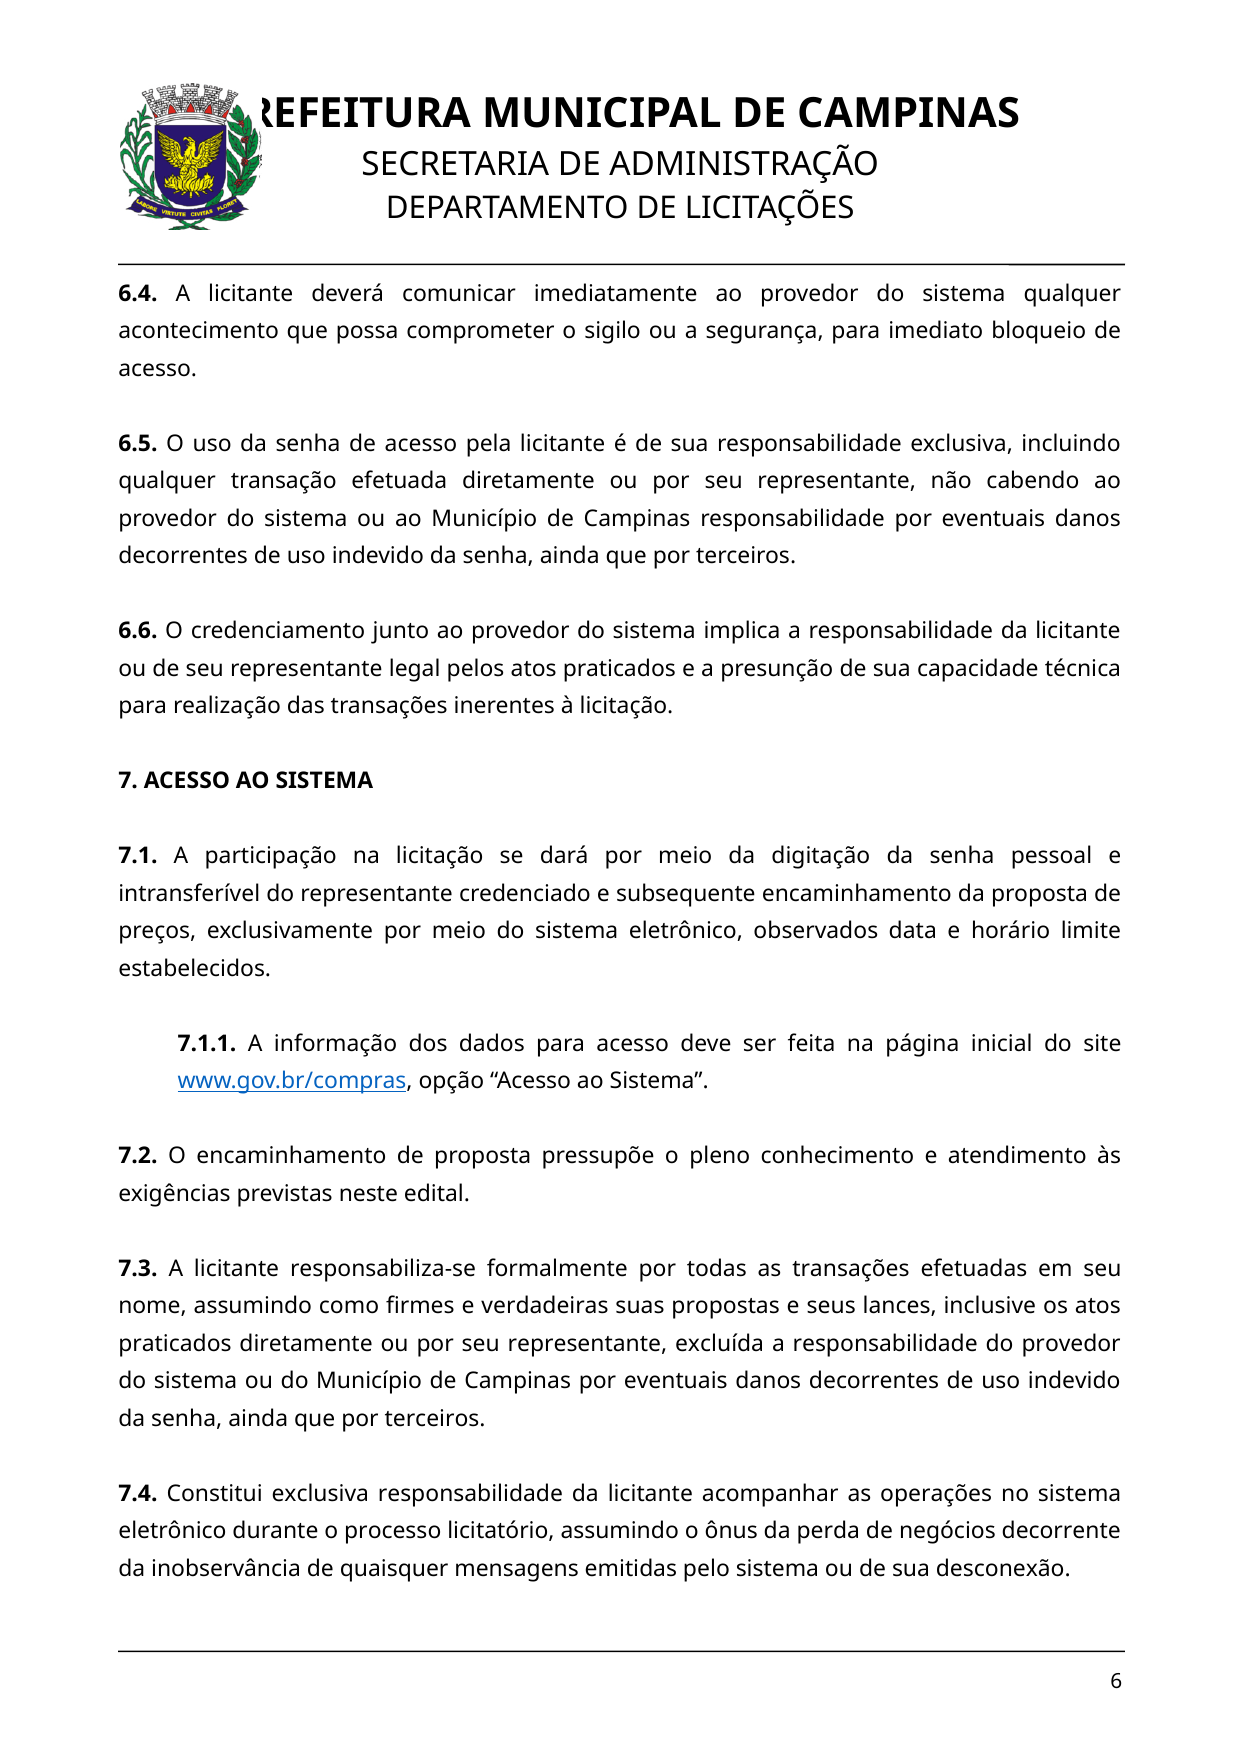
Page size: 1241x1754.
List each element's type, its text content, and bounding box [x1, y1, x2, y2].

text 7.1.1. A informação dos dados para acesso deve ser feita na página inicial do site www.gov.br/compras, opção “Acesso ao Sistema”. [177, 1020, 1122, 1095]
text 6.6. O credenciamento junto ao provedor do sistema implica a responsabilidade da licitante ou de seu representante legal pelos atos praticados e a presunção de sua capacidade técnica para realização das transações inerentes à licitação. [118, 608, 1122, 720]
text 7.3. A licitante responsabiliza-se formalmente por todas as transações efetuadas em seu nome, assumindo como firmes e verdadeiras suas propostas e seus lances, inclusive os atos praticados diretamente ou por seu representante, excluída a responsabilidade do provedor do sistema ou do Município de Campinas por eventuais danos decorrentes de uso indevido da senha, ainda que por terceiros. [118, 1245, 1122, 1433]
text 6.5. O uso da senha de acesso pela licitante é de sua responsabilidade exclusiva, incluindo qualquer transação efetuada diretamente ou por seu representante, não cabendo ao provedor do sistema ou ao Município de Campinas responsabilidade por eventuais danos decorrentes de uso indevido da senha, ainda que por terceiros. [118, 420, 1122, 570]
text 7.4. Constitui exclusiva responsabilidade da licitante acompanhar as operações no sistema eletrônico durante o processo licitatório, assumindo o ônus da perda de negócios decorrente da inobservância de quaisquer mensagens emitidas pelo sistema ou de sua desconexão. [118, 1470, 1122, 1583]
picture [118, 83, 263, 228]
text 6.4. A licitante deverá comunicar imediatamente ao provedor do sistema qualquer acontecimento que possa comprometer o sigilo ou a segurança, para imediato bloqueio de acesso. [118, 270, 1122, 383]
text 7.2. O encaminhamento de proposta pressupõe o pleno conhecimento e atendimento às exigências previstas neste edital. [118, 1133, 1122, 1208]
text 7.1. A participação na licitação se dará por meio da digitação da senha pessoal e intransferível do representante credenciado e subsequente encaminhamento da proposta de preços, exclusivamente por meio do sistema eletrônico, observados data e horário limite estabelecidos. [118, 833, 1122, 983]
text 7. ACESSO AO SISTEMA [118, 758, 1122, 795]
